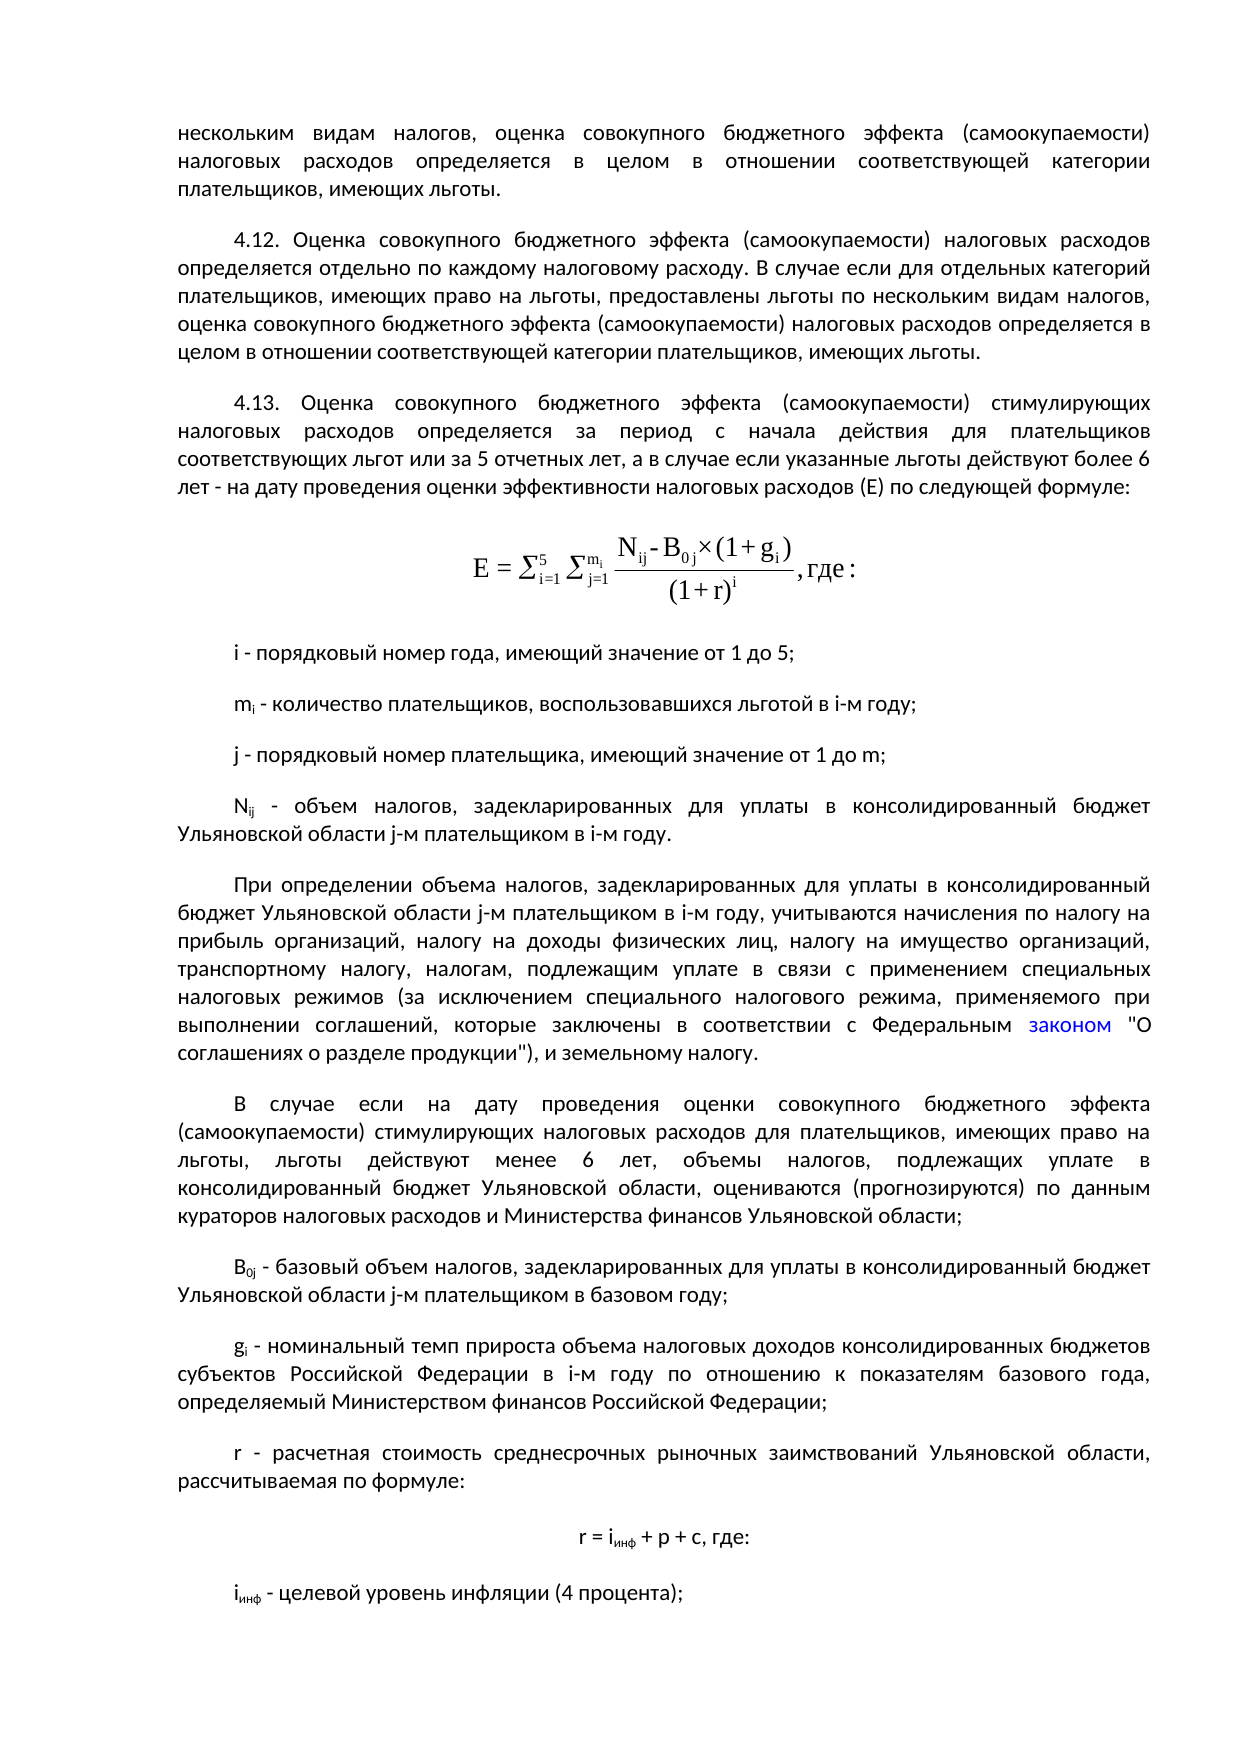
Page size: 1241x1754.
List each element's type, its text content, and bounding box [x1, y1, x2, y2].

text mi - количество плательщиков, воспользовавшихся льготой в i-м году; [177, 689, 1152, 717]
text В случае если на дату проведения оценки совокупного бюджетного эффекта (самоокупаемости) стимулирующих налоговых расходов для плательщиков, имеющих право на льготы, льготы действуют менее 6 лет, объемы налогов, подлежащих уплате в консолидированный бюджет Ульяновской области, оцениваются (прогнозируются) по данным кураторов налоговых расходов и Министерства финансов Ульяновской области; [177, 1089, 1152, 1229]
text 4.12. Оценка совокупного бюджетного эффекта (самоокупаемости) налоговых расходов определяется отдельно по каждому налоговому расходу. В случае если для отдельных категорий плательщиков, имеющих право на льготы, предоставлены льготы по нескольким видам налогов, оценка совокупного бюджетного эффекта (самоокупаемости) налоговых расходов определяется в целом в отношении соответствующей категории плательщиков, имеющих льготы. [177, 225, 1152, 365]
text j - порядковый номер плательщика, имеющий значение от 1 до m; [177, 740, 1152, 768]
text r - расчетная стоимость среднесрочных рыночных заимствований Ульяновской области, рассчитываемая по формуле: [177, 1438, 1152, 1494]
text 4.13. Оценка совокупного бюджетного эффекта (самоокупаемости) стимулирующих налоговых расходов определяется за период с начала действия для плательщиков соответствующих льгот или за 5 отчетных лет, а в случае если указанные льготы действуют более 6 лет - на дату проведения оценки эффективности налоговых расходов (E) по следующей формуле: [177, 388, 1152, 500]
text gi - номинальный темп прироста объема налоговых доходов консолидированных бюджетов субъектов Российской Федерации в i-м году по отношению к показателям базового года, определяемый Министерством финансов Российской Федерации; [177, 1331, 1152, 1415]
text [177, 118, 1152, 202]
text B0j - базовый объем налогов, задекларированных для уплаты в консолидированный бюджет Ульяновской области j-м плательщиком в базовом году; [177, 1252, 1152, 1308]
text Nij - объем налогов, задекларированных для уплаты в консолидированный бюджет Ульяновской области j-м плательщиком в i-м году. [177, 791, 1152, 847]
text i - порядковый номер года, имеющий значение от 1 до 5; [177, 638, 1152, 667]
text r = iинф + p + c, где: [177, 1522, 1152, 1550]
text При определении объема налогов, задекларированных для уплаты в консолидированный бюджет Ульяновской области j-м плательщиком в i-м году, учитываются начисления по налогу на прибыль организаций, налогу на доходы физических лиц, налогу на имущество организаций, транспортному налогу, налогам, подлежащим уплате в связи с применением специальных налоговых режимов (за исключением специального налогового режима, применяемого при выполнении соглашений, которые заключены в соответствии с Федеральным законом "О соглашениях о разделе продукции"), и земельному налогу. [177, 870, 1152, 1066]
text iинф - целевой уровень инфляции (4 процента); [177, 1578, 1152, 1606]
